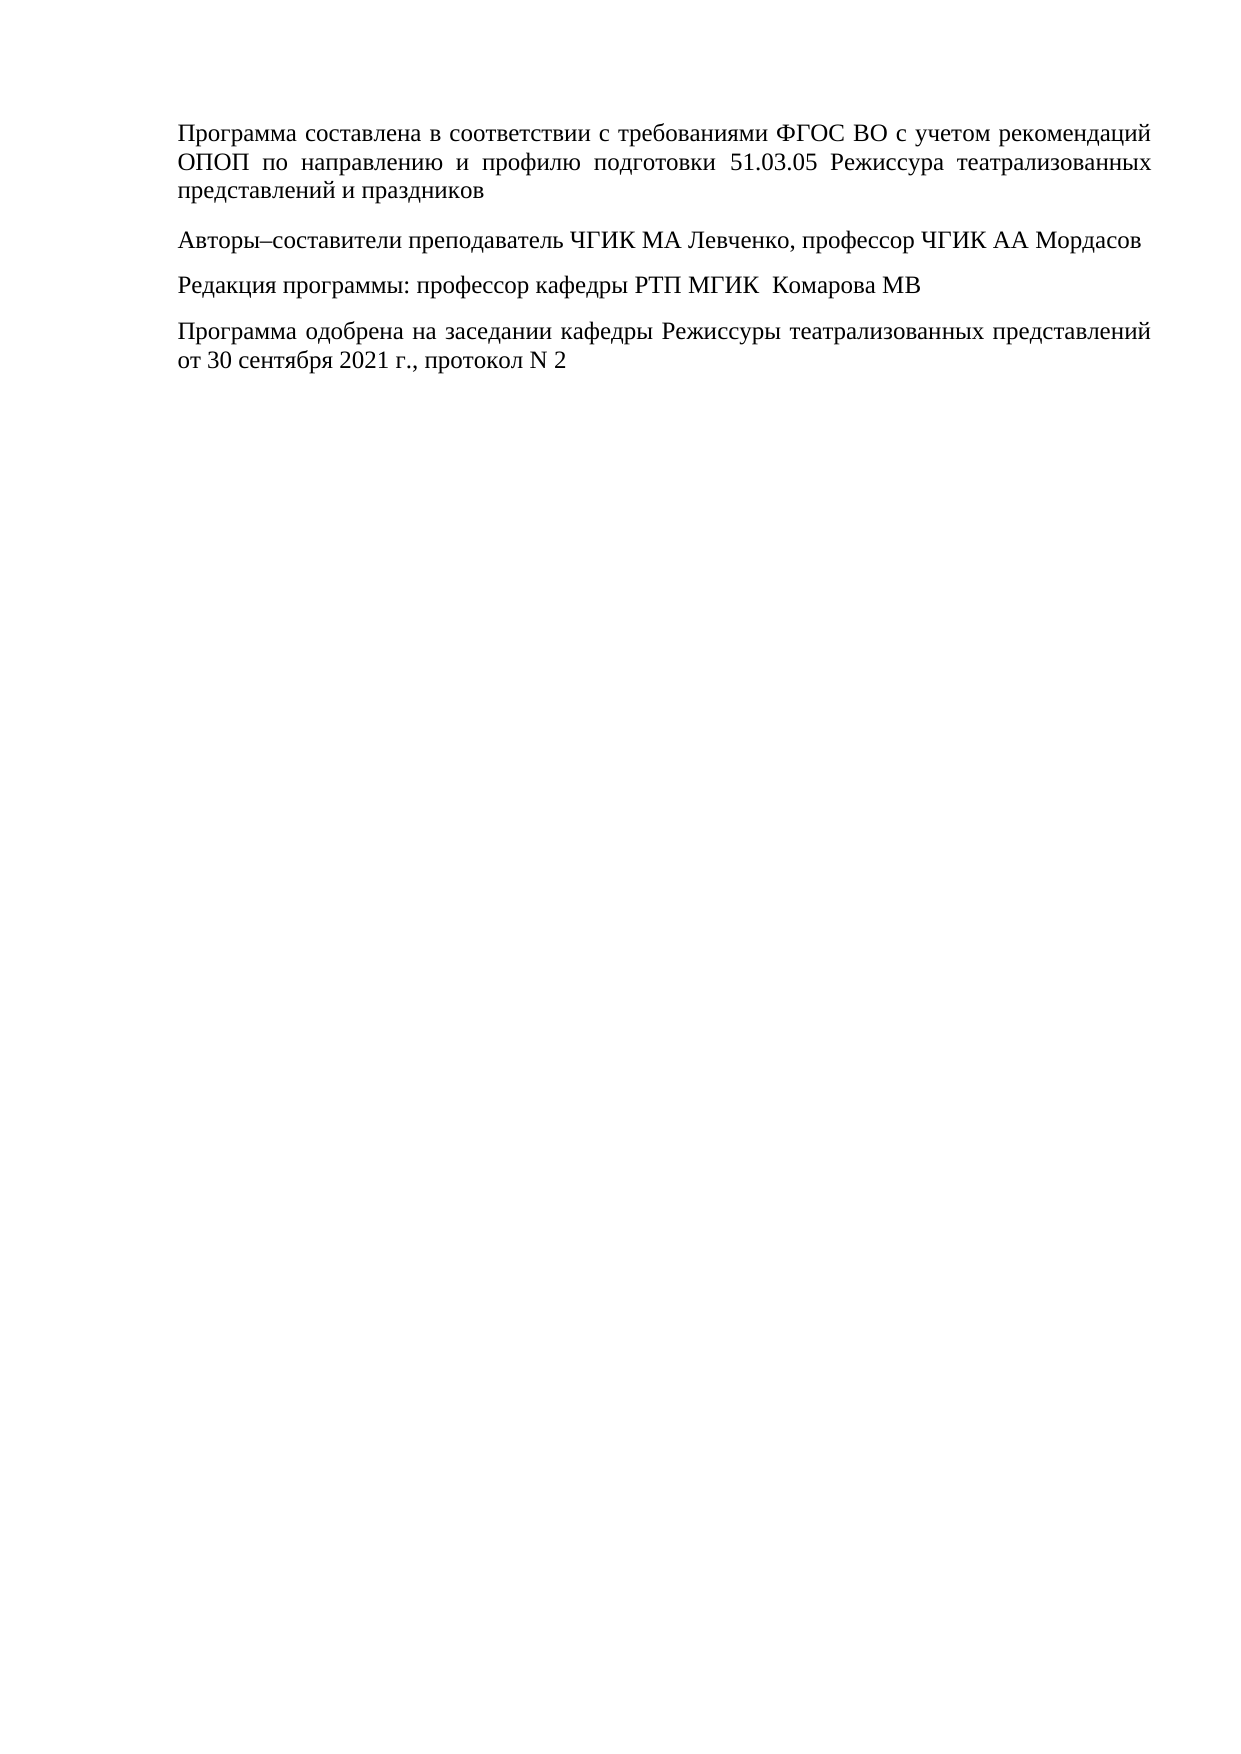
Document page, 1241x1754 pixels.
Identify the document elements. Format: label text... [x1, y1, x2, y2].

text Редакция программы: профессор кафедры РТП МГИК Комарова МВ [177, 271, 1152, 299]
text Программа составлена в соответствии с требованиями ФГОС ВО с учетом рекомендаций ОПОП по направлению и профилю подготовки 51.03.05 Режиссура театрализованных представлений и праздников [177, 118, 1152, 204]
text Авторы–составители преподаватель ЧГИК МА Левченко, профессор ЧГИК АА Мордасов [177, 225, 1152, 254]
text Программа одобрена на заседании кафедры Режиссуры театрализованных представлений от 30 сентября 2021 г., протокол N 2 [177, 316, 1152, 373]
